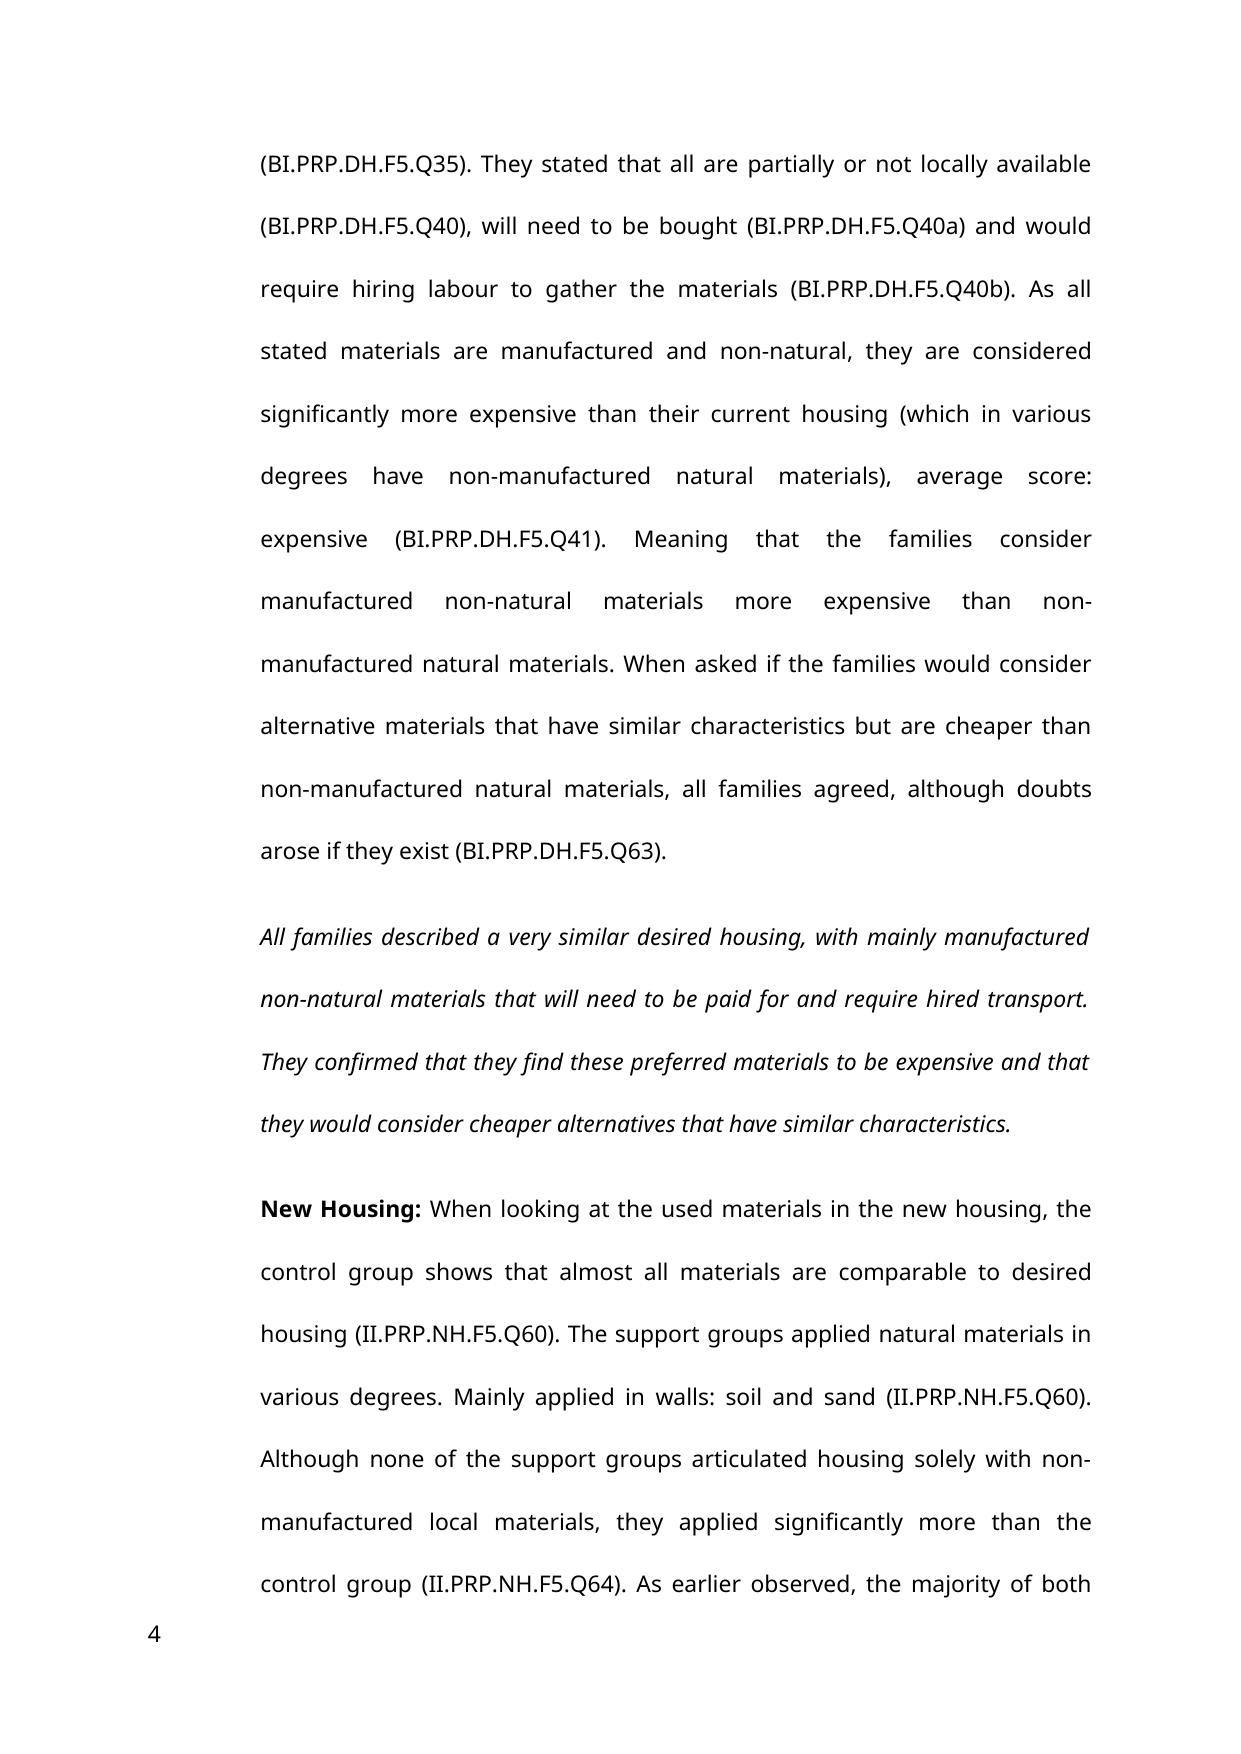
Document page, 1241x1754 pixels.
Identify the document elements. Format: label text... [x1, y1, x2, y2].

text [260, 1193, 1093, 1600]
text All families described a very similar desired housing, with mainly manufactured non-natural materials that will need to be paid for and require hired transport. They confirmed that they find these preferred materials to be expensive and that they would consider cheaper alternatives that have similar characteristics. [260, 921, 1093, 1139]
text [260, 148, 1093, 866]
